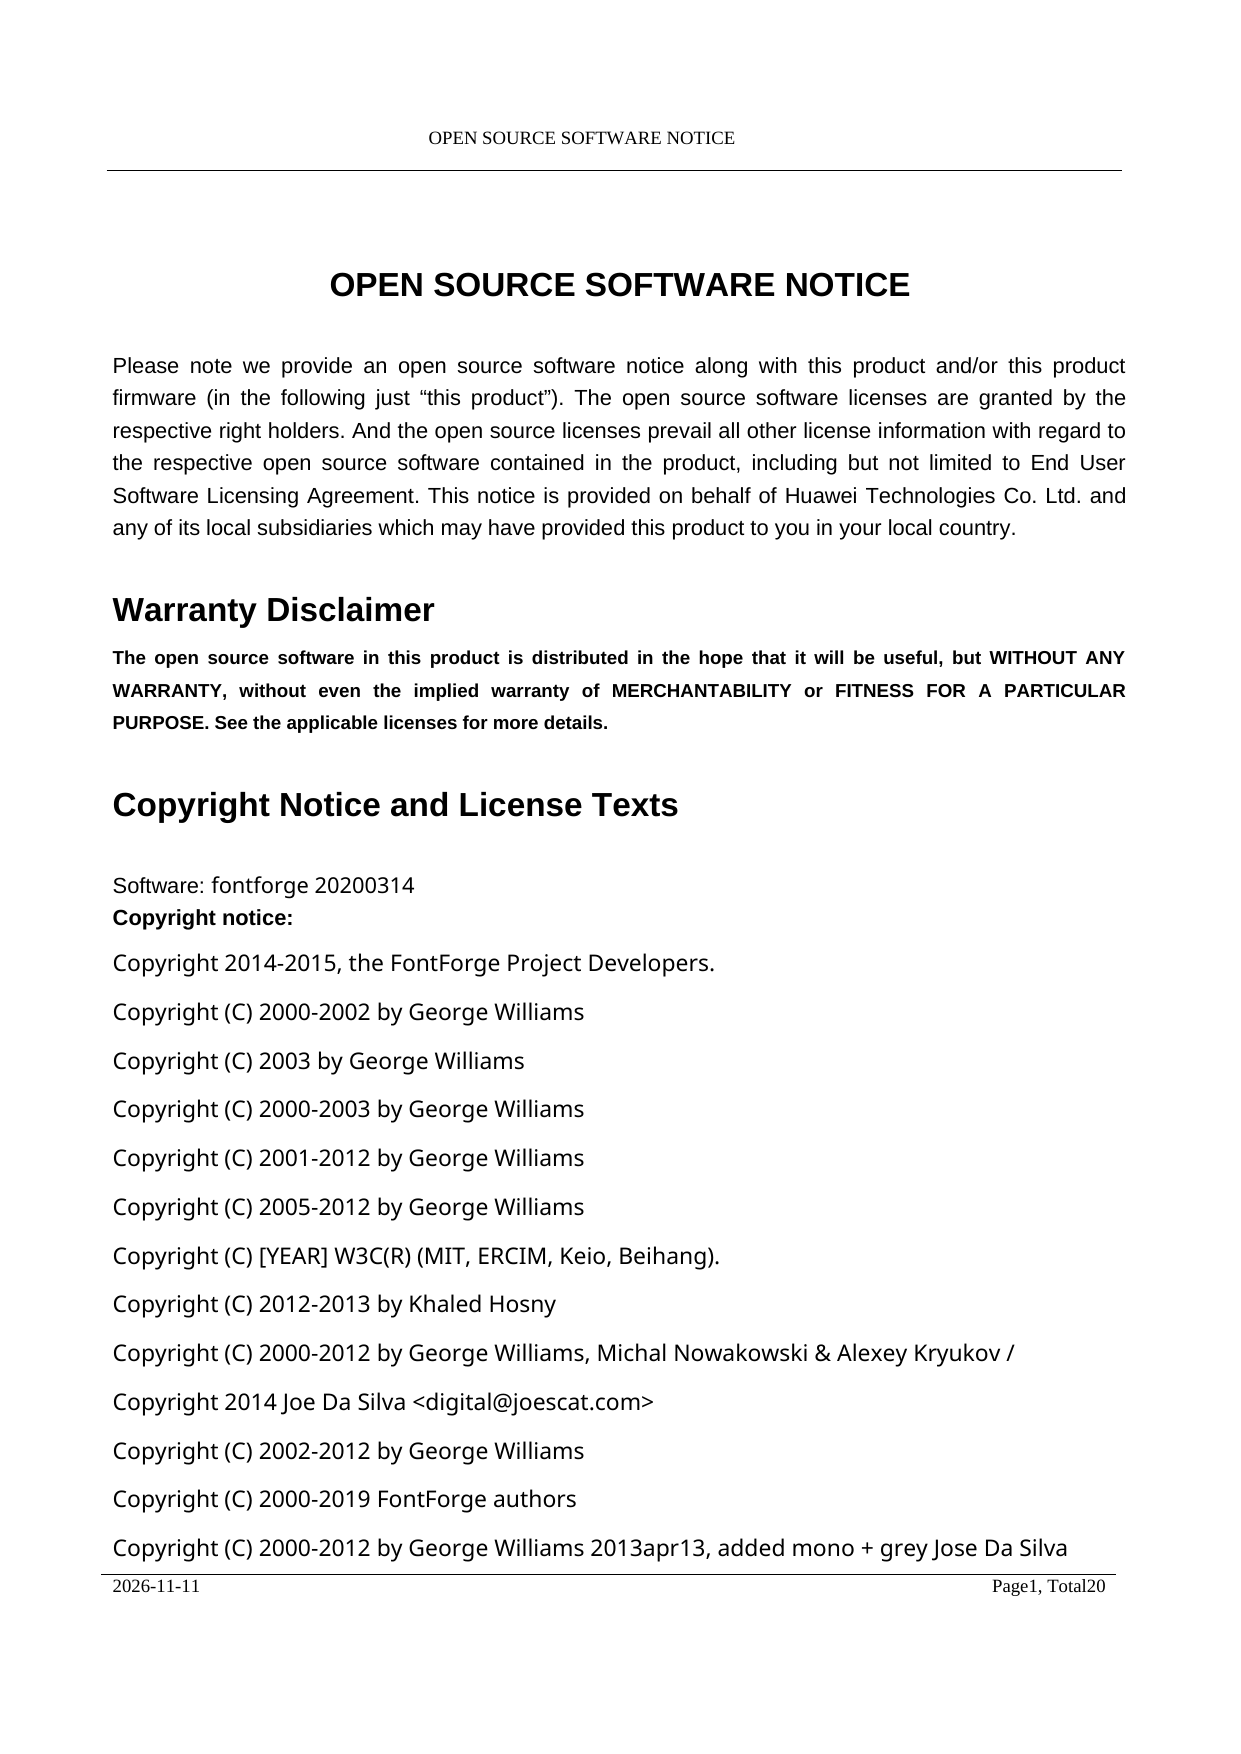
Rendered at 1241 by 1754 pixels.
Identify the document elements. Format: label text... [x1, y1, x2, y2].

text OPEN SOURCE SOFTWARE NOTICE [112, 251, 1128, 316]
text Please note we provide an open source software notice along with this product and/or this product firmware (in the following just “this product”). The open source software licenses are granted by the respective right holders. And the open source licenses prevail all other license information with regard to the respective open source software contained in the product, including but not limited to End User Software Licensing Agreement. This notice is provided on behalf of Huawei Technologies Co. Ltd. and any of its local subsidiaries which may have provided this product to you in your local country. [112, 349, 1128, 544]
text The open source software in this product is distributed in the hope that it will be useful, but WITHOUT ANY WARRANTY, without even the implied warranty of MERCHANTABILITY or FITNESS FOR A PARTICULAR PURPOSE. See the applicable licenses for more details. [112, 641, 1128, 739]
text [112, 947, 1128, 1564]
text Copyright notice: [112, 901, 1128, 934]
text Software: fontforge 20200314 [112, 869, 1128, 901]
text Warranty Disclaimer [112, 576, 1128, 641]
text Copyright Notice and License Texts [112, 771, 1128, 836]
